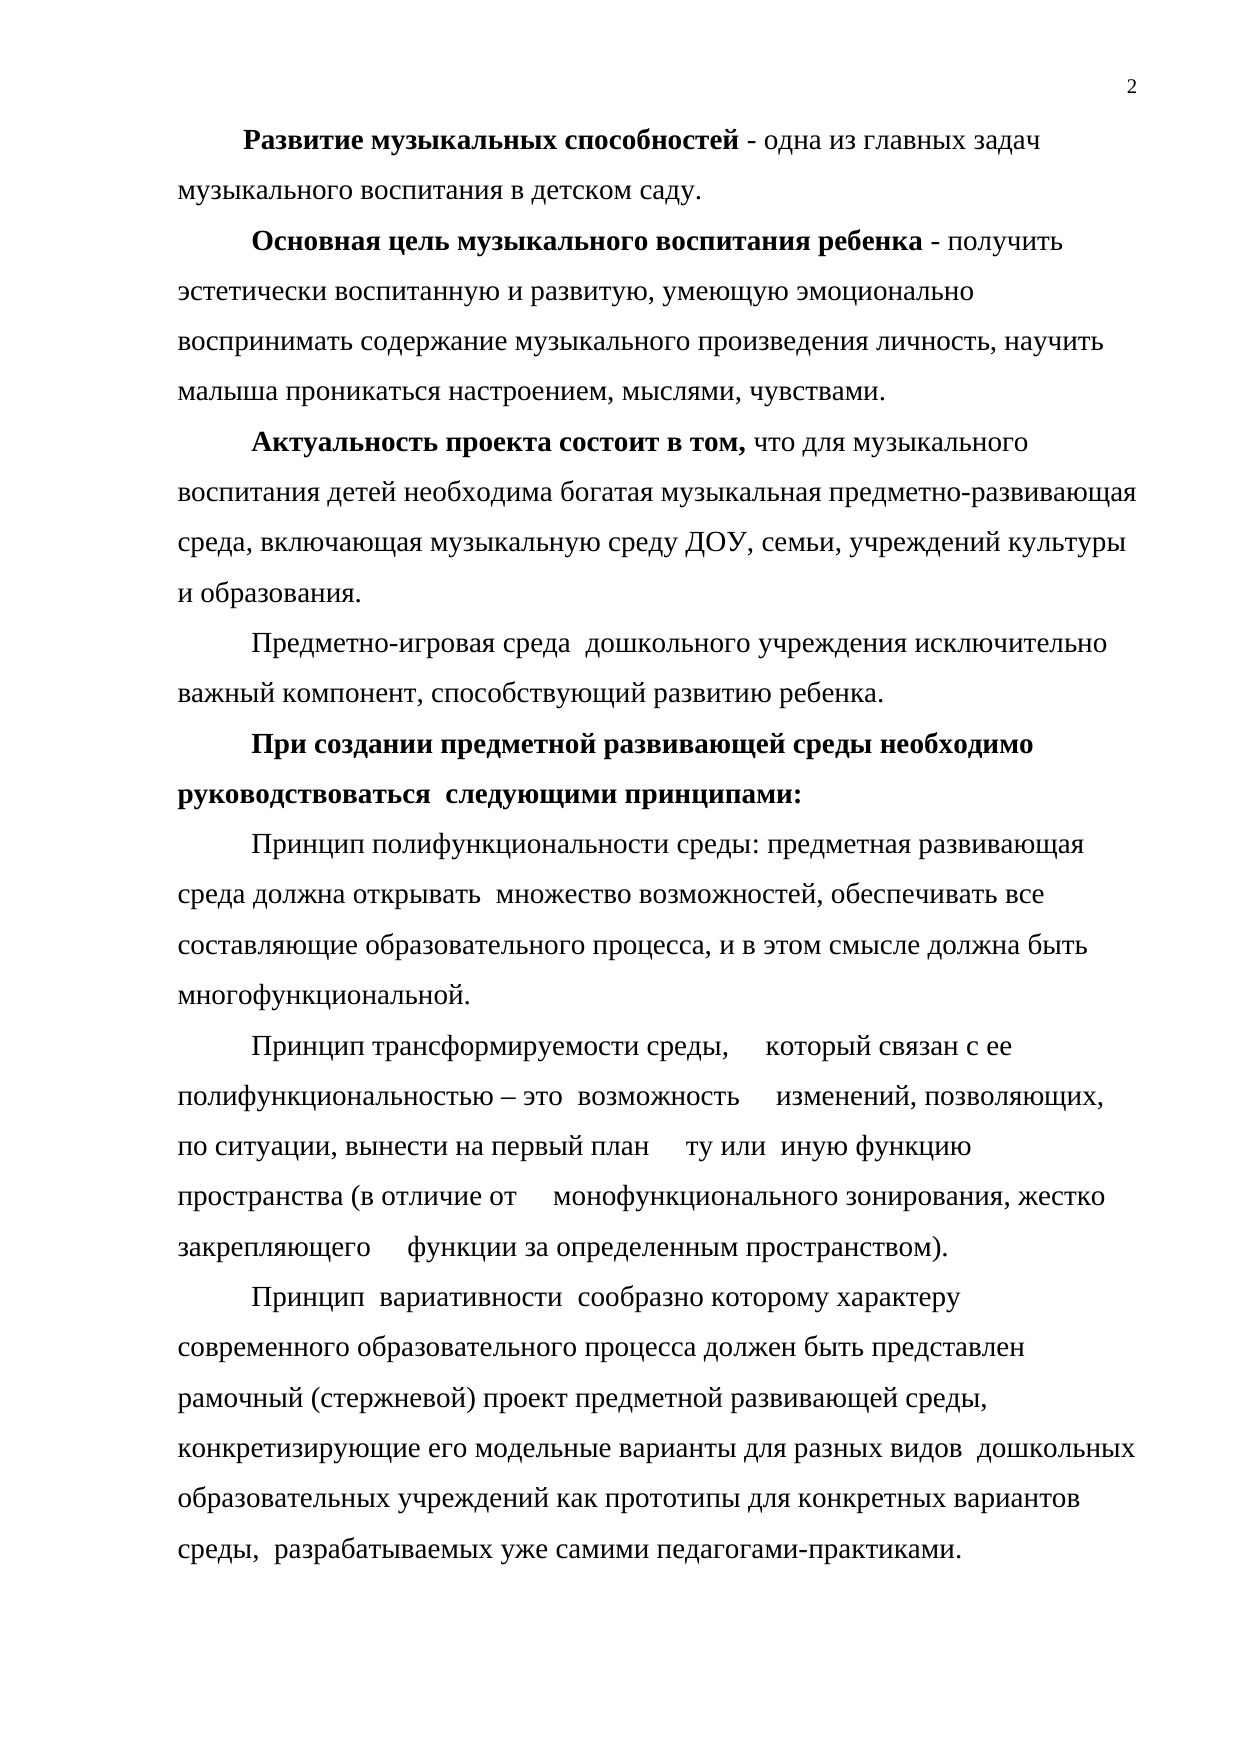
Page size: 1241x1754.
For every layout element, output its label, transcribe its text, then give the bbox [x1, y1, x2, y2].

text Развитие музыкальных способностей - одна из главных задач музыкального воспитания в детском саду. [177, 122, 1137, 206]
text Основная цель музыкального воспитания ребенка - получить эстетически воспитанную и развитую, умеющую эмоционально воспринимать содержание музыкального произведения личность, научить малыша проникаться настроением, мыслями, чувствами. [177, 223, 1137, 407]
text Принцип полифункциональности среды: предметная развивающая среда должна открывать множество возможностей, обеспечивать все составляющие образовательного процесса, и в этом смысле должна быть многофункциональной. [177, 826, 1137, 1011]
text Актуальность проекта состоит в том, что для музыкального воспитания детей необходима богатая музыкальная предметно-развивающая среда, включающая музыкальную среду ДОУ, семьи, учреждений культуры и образования. [177, 424, 1137, 608]
text Принцип трансформируемости среды, который связан с ее полифункциональностью – это возможность изменений, позволяющих, по ситуации, вынести на первый план ту или иную функцию пространства (в отличие от монофункционального зонирования, жестко закрепляющего функции за определенным пространством). [177, 1028, 1137, 1262]
text При создании предметной развивающей среды необходимо руководствоваться следующими принципами: [177, 726, 1137, 809]
text Предметно-игровая среда дошкольного учреждения исключительно важный компонент, способствующий развитию ребенка. [177, 625, 1137, 709]
text Принцип вариативности сообразно которому характеру современного образовательного процесса должен быть представлен рамочный (стержневой) проект предметной развивающей среды, конкретизирующие его модельные варианты для разных видов дошкольных образовательных учреждений как прототипы для конкретных вариантов среды, разрабатываемых уже самими педагогами-практиками. [177, 1279, 1137, 1564]
